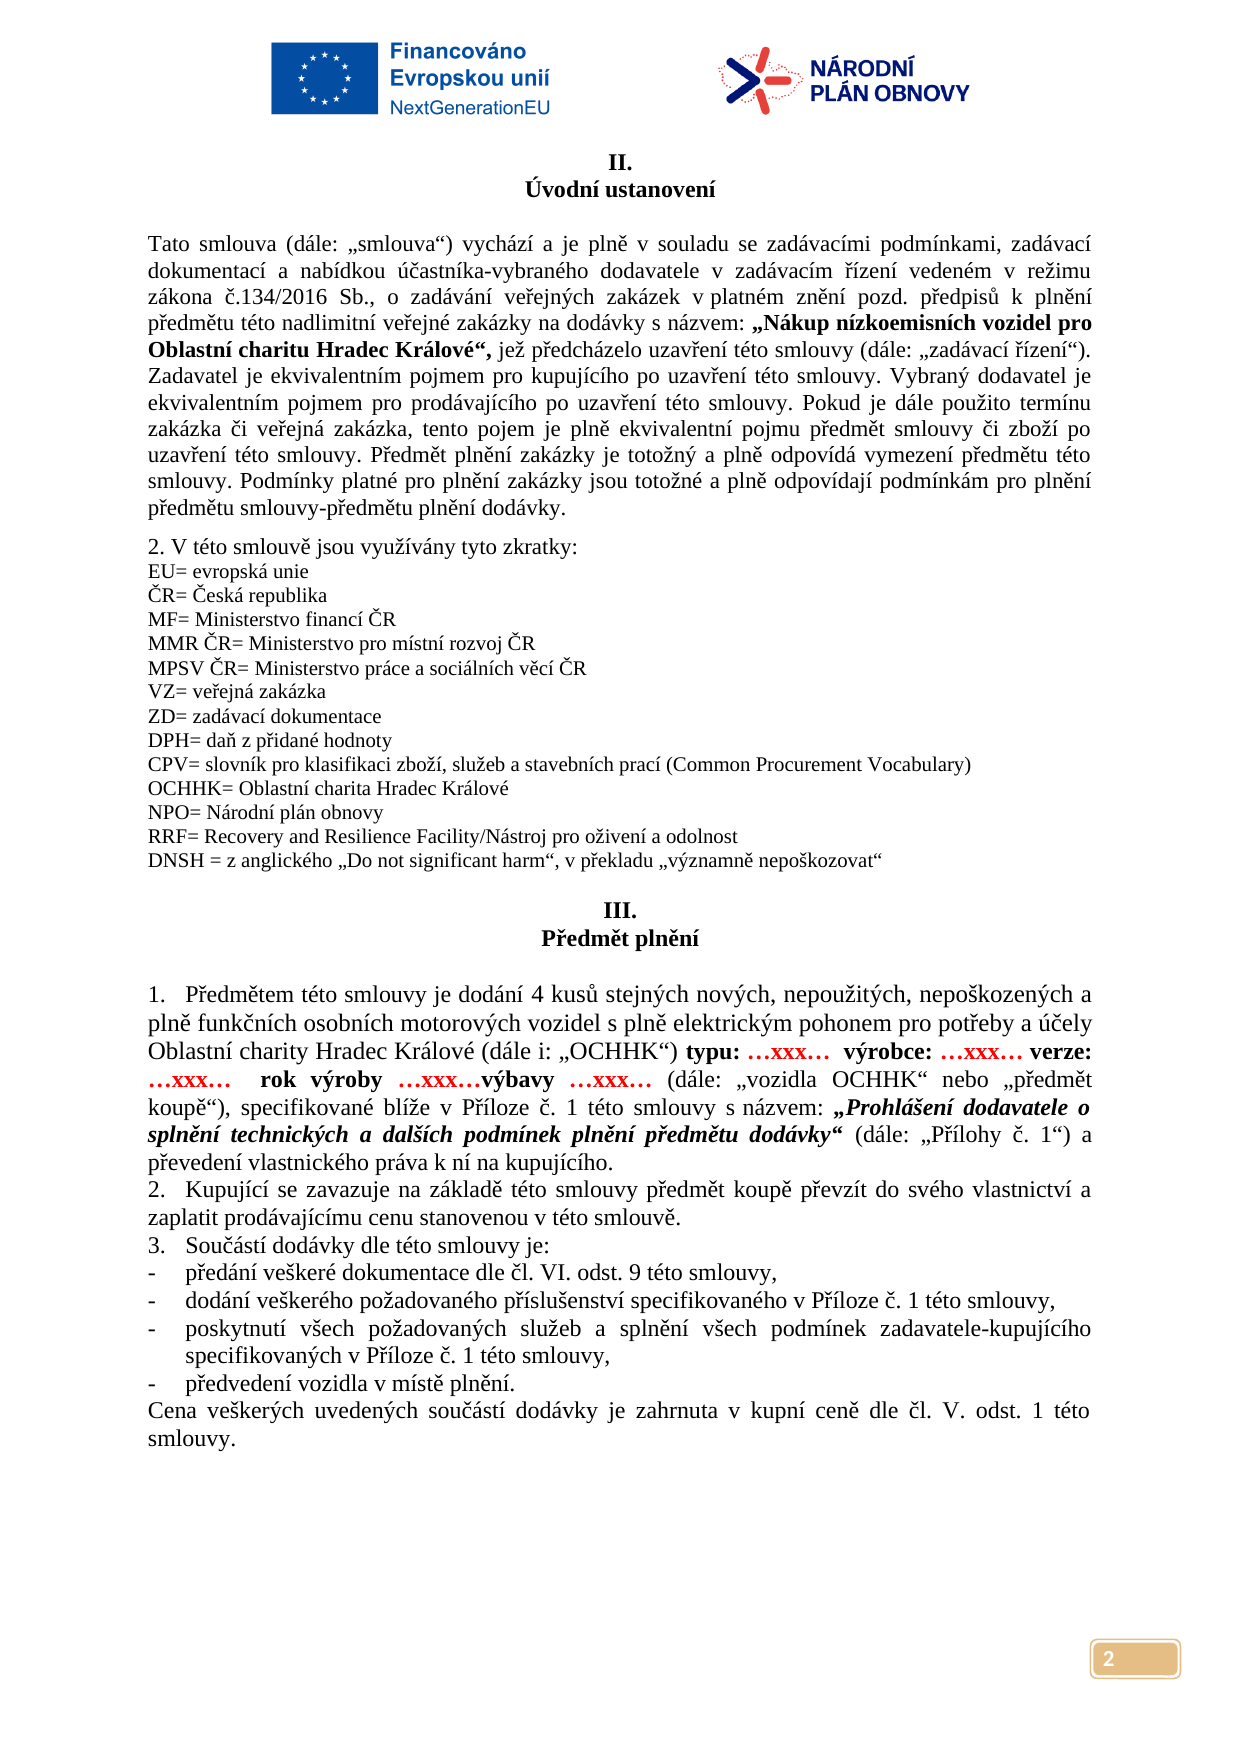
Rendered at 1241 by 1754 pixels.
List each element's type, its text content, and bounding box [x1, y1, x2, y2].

text III. [148, 896, 1093, 924]
text VZ= veřejná zakázka [148, 679, 1093, 703]
text - předání veškeré dokumentace dle čl. VI. odst. 9 této smlouvy, [148, 1258, 1093, 1286]
text Cena veškerých uvedených součástí dodávky je zahrnuta v kupní ceně dle čl. V. odst. 1 této smlouvy. [148, 1396, 1093, 1452]
text Tato smlouva (dále: „smlouva“) vychází a je plně v souladu se zadávacími podmínkami, zadávací dokumentací a nabídkou účastníka-vybraného dodavatele v zadávacím řízení vedeném v režimu zákona č.134/2016 Sb., o zadávání veřejných zakázek v platném znění pozd. předpisů k plnění předmětu této nadlimitní veřejné zakázky na dodávky s názvem: „Nákup nízkoemisních vozidel pro Oblastní charitu Hradec Králové“, jež předcházelo uzavření této smlouvy (dále: „zadávací řízení“). Zadavatel je ekvivalentním pojmem pro kupujícího po uzavření této smlouvy. Vybraný dodavatel je ekvivalentním pojmem pro prodávajícího po uzavření této smlouvy. Pokud je dále použito termínu zakázka či veřejná zakázka, tento pojem je plně ekvivalentní pojmu předmět smlouvy či zboží po uzavření této smlouvy. Předmět plnění zakázky je totožný a plně odpovídá vymezení předmětu této smlouvy. Podmínky platné pro plnění zakázky jsou totožné a plně odpovídají podmínkám pro plnění předmětu smlouvy-předmětu plnění dodávky. [148, 230, 1093, 520]
text NPO= Národní plán obnovy [148, 800, 1093, 824]
text Úvodní ustanovení [148, 175, 1093, 203]
text MF= Ministerstvo financí ČR [148, 607, 1093, 631]
text 2. V této smlouvě jsou využívány tyto zkratky: [148, 533, 1093, 559]
text MMR ČR= Ministerstvo pro místní rozvoj ČR [148, 631, 1093, 655]
picture [258, 35, 578, 121]
text ZD= zadávací dokumentace [148, 703, 1093, 728]
text 3. Součástí dodávky dle této smlouvy je: [148, 1231, 1093, 1258]
text - poskytnutí všech požadovaných služeb a splnění všech podmínek zadavatele-kupujícího specifikovaných v Příloze č. 1 této smlouvy, [148, 1313, 1093, 1369]
text DNSH = z anglického „Do not significant harm“, v překladu „významně nepoškozovat“ [148, 848, 1093, 872]
text Předmět plnění [148, 924, 1093, 951]
text II. [148, 148, 1093, 175]
text 2. Kupující se zavazuje na základě této smlouvy předmět koupě převzít do svého vlastnictví a zaplatit prodávajícímu cenu stanovenou v této smlouvě. [148, 1176, 1093, 1231]
text EU= evropská unie [148, 559, 1093, 583]
text MPSV ČR= Ministerstvo práce a sociálních věcí ČR [148, 655, 1093, 679]
text ČR= Česká republika [148, 583, 1093, 607]
text - předvedení vozidla v místě plnění. [148, 1369, 1093, 1396]
text DPH= daň z přidané hodnoty [148, 728, 1093, 752]
picture [701, 36, 983, 126]
text OCHHK= Oblastní charita Hradec Králové [148, 776, 1093, 800]
text RRF= Recovery and Resilience Facility/Nástroj pro oživení a odolnost [148, 824, 1093, 848]
text - dodání veškerého požadovaného příslušenství specifikovaného v Příloze č. 1 této smlouvy, [148, 1286, 1093, 1313]
text 1. Předmětem této smlouvy je dodání 4 kusů stejných nových, nepoužitých, nepoškozených a plně funkčních osobních motorových vozidel s plně elektrickým pohonem pro potřeby a účely Oblastní charity Hradec Králové (dále i: „OCHHK“) typu: …xxx… výrobce: …xxx… verze: …xxx… rok výroby …xxx…výbavy …xxx… (dále: „vozidla OCHHK“ nebo „předmět koupě“), specifikované blíže v Příloze č. 1 této smlouvy s názvem: „Prohlášení dodavatele o splnění technických a dalších podmínek plnění předmětu dodávky“ (dále: „Přílohy č. 1“) a převedení vlastnického práva k ní na kupujícího. [148, 979, 1093, 1176]
text CPV= slovník pro klasifikaci zboží, služeb a stavebních prací (Common Procurement Vocabulary) [148, 752, 1093, 776]
